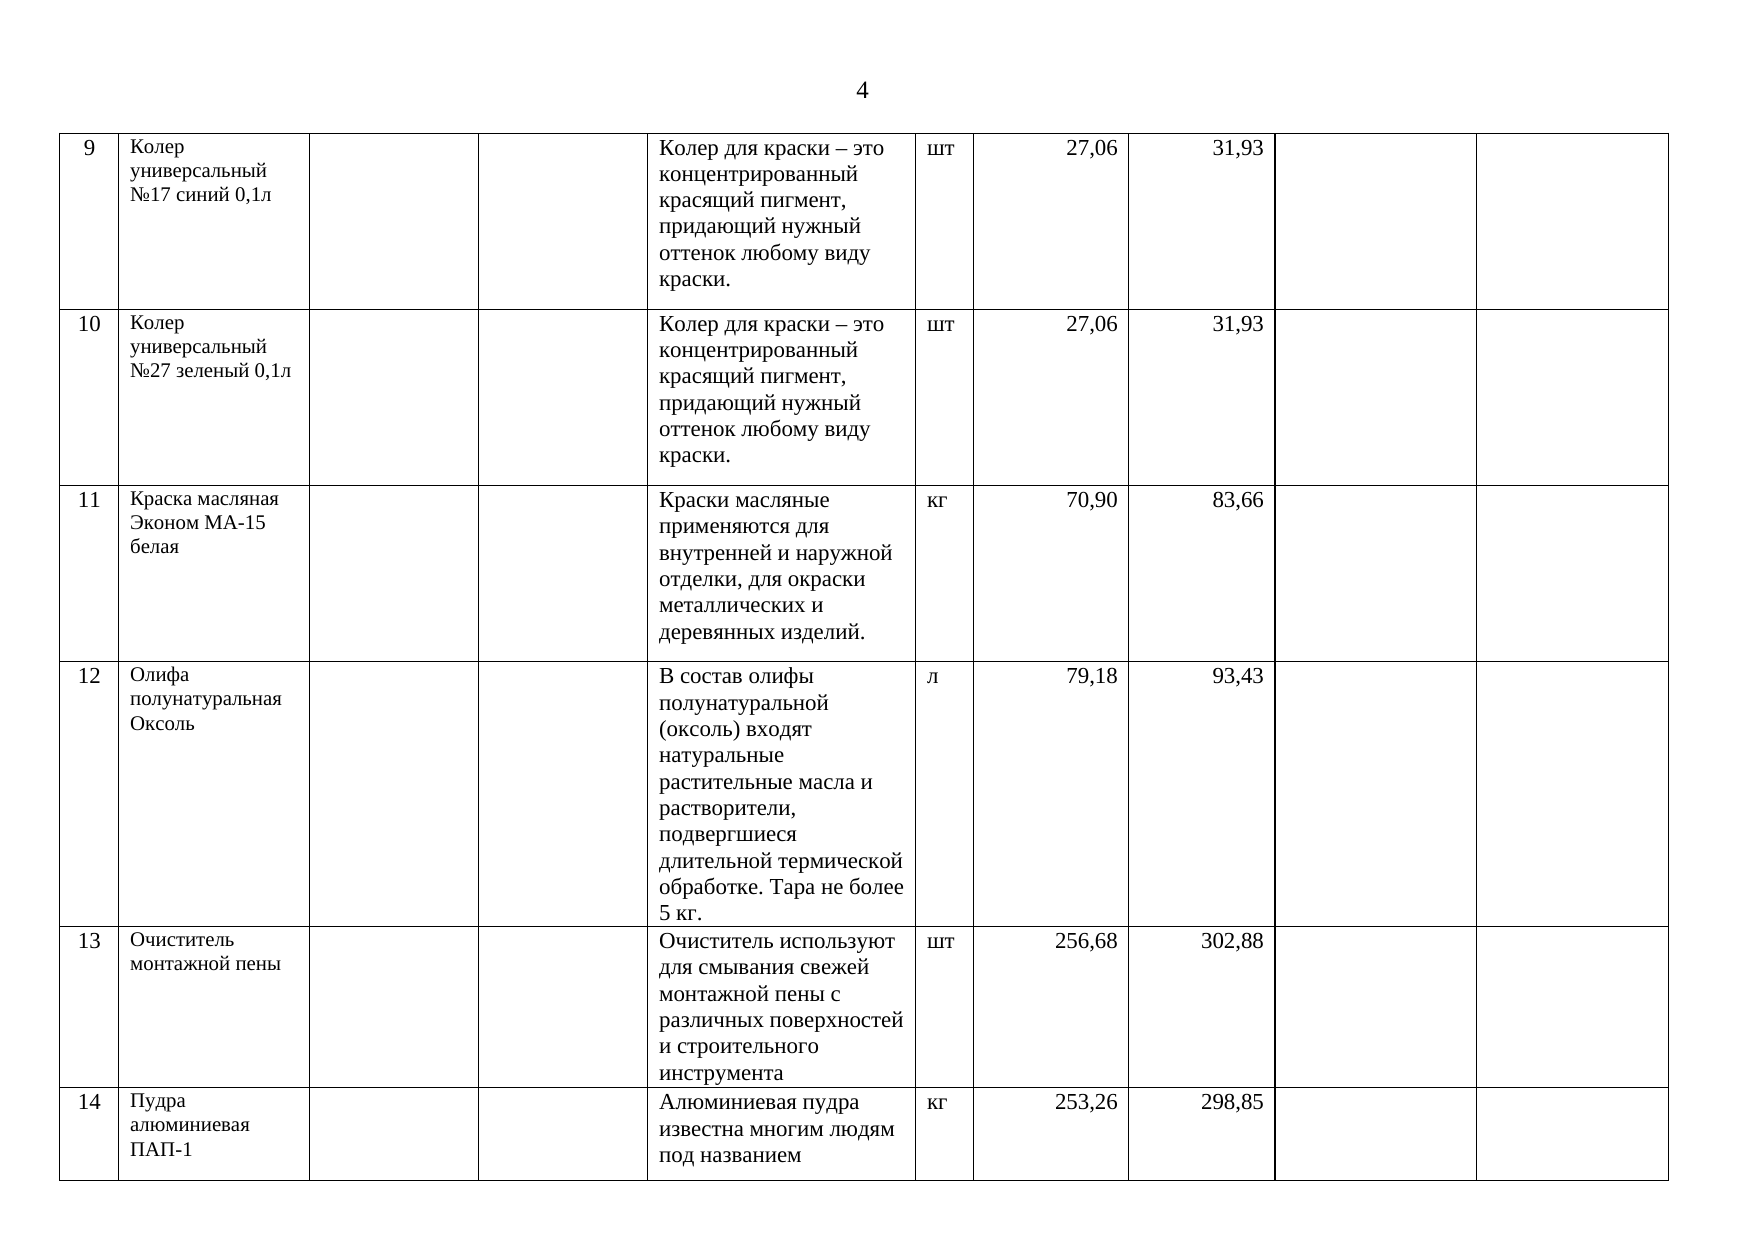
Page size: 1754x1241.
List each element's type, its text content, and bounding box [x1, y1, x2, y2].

table_cell 79,18 [974, 662, 1128, 926]
table_cell Очиститель используют для смывания свежей монтажной пены с различных поверхностей и строительного инструмента [648, 927, 915, 1087]
table_cell кг [916, 486, 973, 661]
table_cell [1276, 662, 1476, 926]
table_cell [1477, 662, 1668, 926]
table_cell 31,93 [1129, 134, 1274, 309]
table_cell [479, 662, 647, 926]
table_cell 9 [60, 134, 118, 309]
table_cell Олифа полунатуральная Оксоль [119, 662, 309, 926]
table_cell Колер универсальный №17 синий 0,1л [119, 134, 309, 309]
table_cell 253,26 [974, 1088, 1128, 1180]
table_cell [310, 134, 478, 309]
table_cell 31,93 [1129, 310, 1274, 485]
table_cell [119, 1088, 309, 1180]
table_cell [479, 134, 647, 309]
table_cell [310, 486, 478, 661]
table_cell 27,06 [974, 310, 1128, 485]
table_cell 14 [60, 1088, 118, 1180]
table_cell шт [916, 310, 973, 485]
table_cell Краски масляные применяются для внутренней и наружной отделки, для окраски металлических и деревянных изделий. [648, 486, 915, 661]
table_cell 83,66 [1129, 486, 1274, 661]
table_cell 10 [60, 310, 118, 485]
table_cell 12 [60, 662, 118, 926]
table_cell [310, 927, 478, 1087]
table_cell 302,88 [1129, 927, 1274, 1087]
table_cell 93,43 [1129, 662, 1274, 926]
table_cell 298,85 [1129, 1088, 1274, 1180]
table_cell шт [916, 134, 973, 309]
table_cell [1477, 486, 1668, 661]
table_cell 256,68 [974, 927, 1128, 1087]
table_cell [1477, 927, 1668, 1087]
table_cell [479, 927, 647, 1087]
table_cell [1477, 310, 1668, 485]
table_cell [648, 1088, 915, 1180]
table_cell 13 [60, 927, 118, 1087]
table_cell [1276, 134, 1476, 309]
table_cell [310, 310, 478, 485]
table_cell [1477, 134, 1668, 309]
table_cell Колер универсальный №27 зеленый 0,1л [119, 310, 309, 485]
table_cell Краска масляная Эконом МА-15 белая [119, 486, 309, 661]
table_cell [310, 1088, 478, 1180]
table_cell кг [916, 1088, 973, 1180]
table_cell л [916, 662, 973, 926]
table_cell 70,90 [974, 486, 1128, 661]
table_cell [1276, 1088, 1476, 1180]
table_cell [648, 310, 915, 485]
table_cell 11 [60, 486, 118, 661]
table_cell Очиститель монтажной пены [119, 927, 309, 1087]
table_cell [1276, 310, 1476, 485]
table_cell [479, 310, 647, 485]
table_cell 27,06 [974, 134, 1128, 309]
table_cell [1276, 486, 1476, 661]
table_cell [310, 662, 478, 926]
table_cell В состав олифы полунатуральной (оксоль) входят натуральные растительные масла и растворители, подвергшиеся длительной термической обработке. Тара не более 5 кг. [648, 662, 915, 926]
table_cell [479, 486, 647, 661]
table_cell [1276, 927, 1476, 1087]
table_cell шт [916, 927, 973, 1087]
table_cell [1477, 1088, 1668, 1180]
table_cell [648, 134, 915, 309]
table_cell [479, 1088, 647, 1180]
